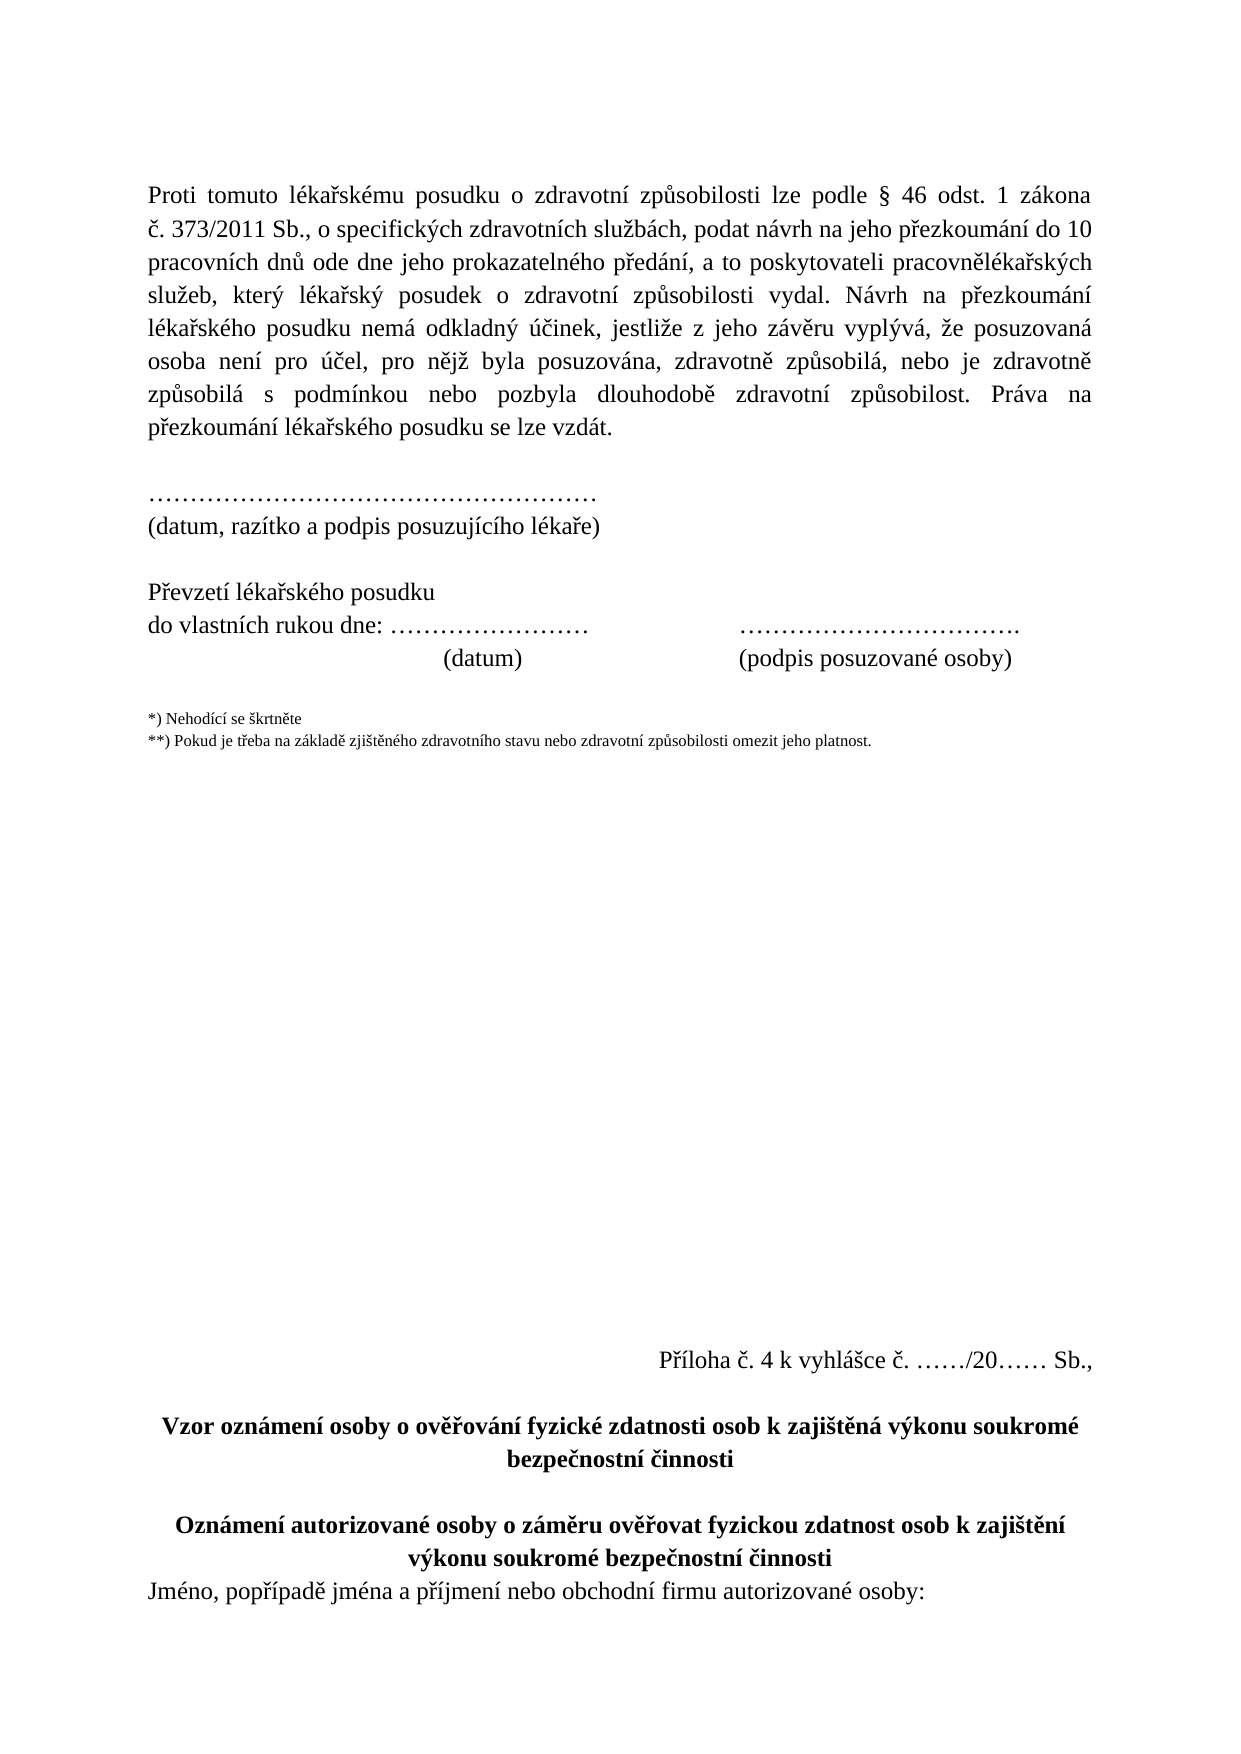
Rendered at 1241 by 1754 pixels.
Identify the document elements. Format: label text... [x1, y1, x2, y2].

text Vzor oznámení osoby o ověřování fyzické zdatnosti osob k zajištěná výkonu soukromé bezpečnostní činnosti [148, 1411, 1093, 1473]
text Proti tomuto lékařskému posudku o zdravotní způsobilosti lze podle § 46 odst. 1 zákona č. 373/2011 Sb., o specifických zdravotních službách, podat návrh na jeho přezkoumání do 10 pracovních dnů ode dne jeho prokazatelného předání, a to poskytovateli pracovnělékařských služeb, který lékařský posudek o zdravotní způsobilosti vydal. Návrh na přezkoumání lékařského posudku nemá odkladný účinek, jestliže z jeho závěru vyplývá, že posuzovaná osoba není pro účel, pro nějž byla posuzována, zdravotně způsobilá, nebo je zdravotně způsobilá s podmínkou nebo pozbyla dlouhodobě zdravotní způsobilost. Práva na přezkoumání lékařského posudku se lze vzdát. [148, 181, 1093, 441]
text (datum, razítko a podpis posuzujícího lékaře) [148, 511, 1093, 539]
text Převzetí lékařského posudku [148, 577, 1093, 606]
text (datum) (podpis posuzované osoby) [148, 643, 1093, 672]
text Oznámení autorizované osoby o záměru ověřovat fyzickou zdatnost osob k zajištění výkonu soukromé bezpečnostní činnosti [148, 1510, 1093, 1572]
text ……………………………………………… [148, 478, 1093, 507]
text do vlastních rukou dne: …………………… ……………………………. [148, 610, 1093, 639]
text Jméno, popřípadě jména a příjmení nebo obchodní firmu autorizované osoby: [148, 1576, 1093, 1605]
text Příloha č. 4 k vyhlášce č. ……/20…… Sb., [148, 1345, 1093, 1374]
text **) Pokud je třeba na základě zjištěného zdravotního stavu nebo zdravotní způsobilosti omezit jeho platnost. [148, 731, 1093, 750]
text *) Nehodící se škrtněte [148, 709, 1093, 728]
